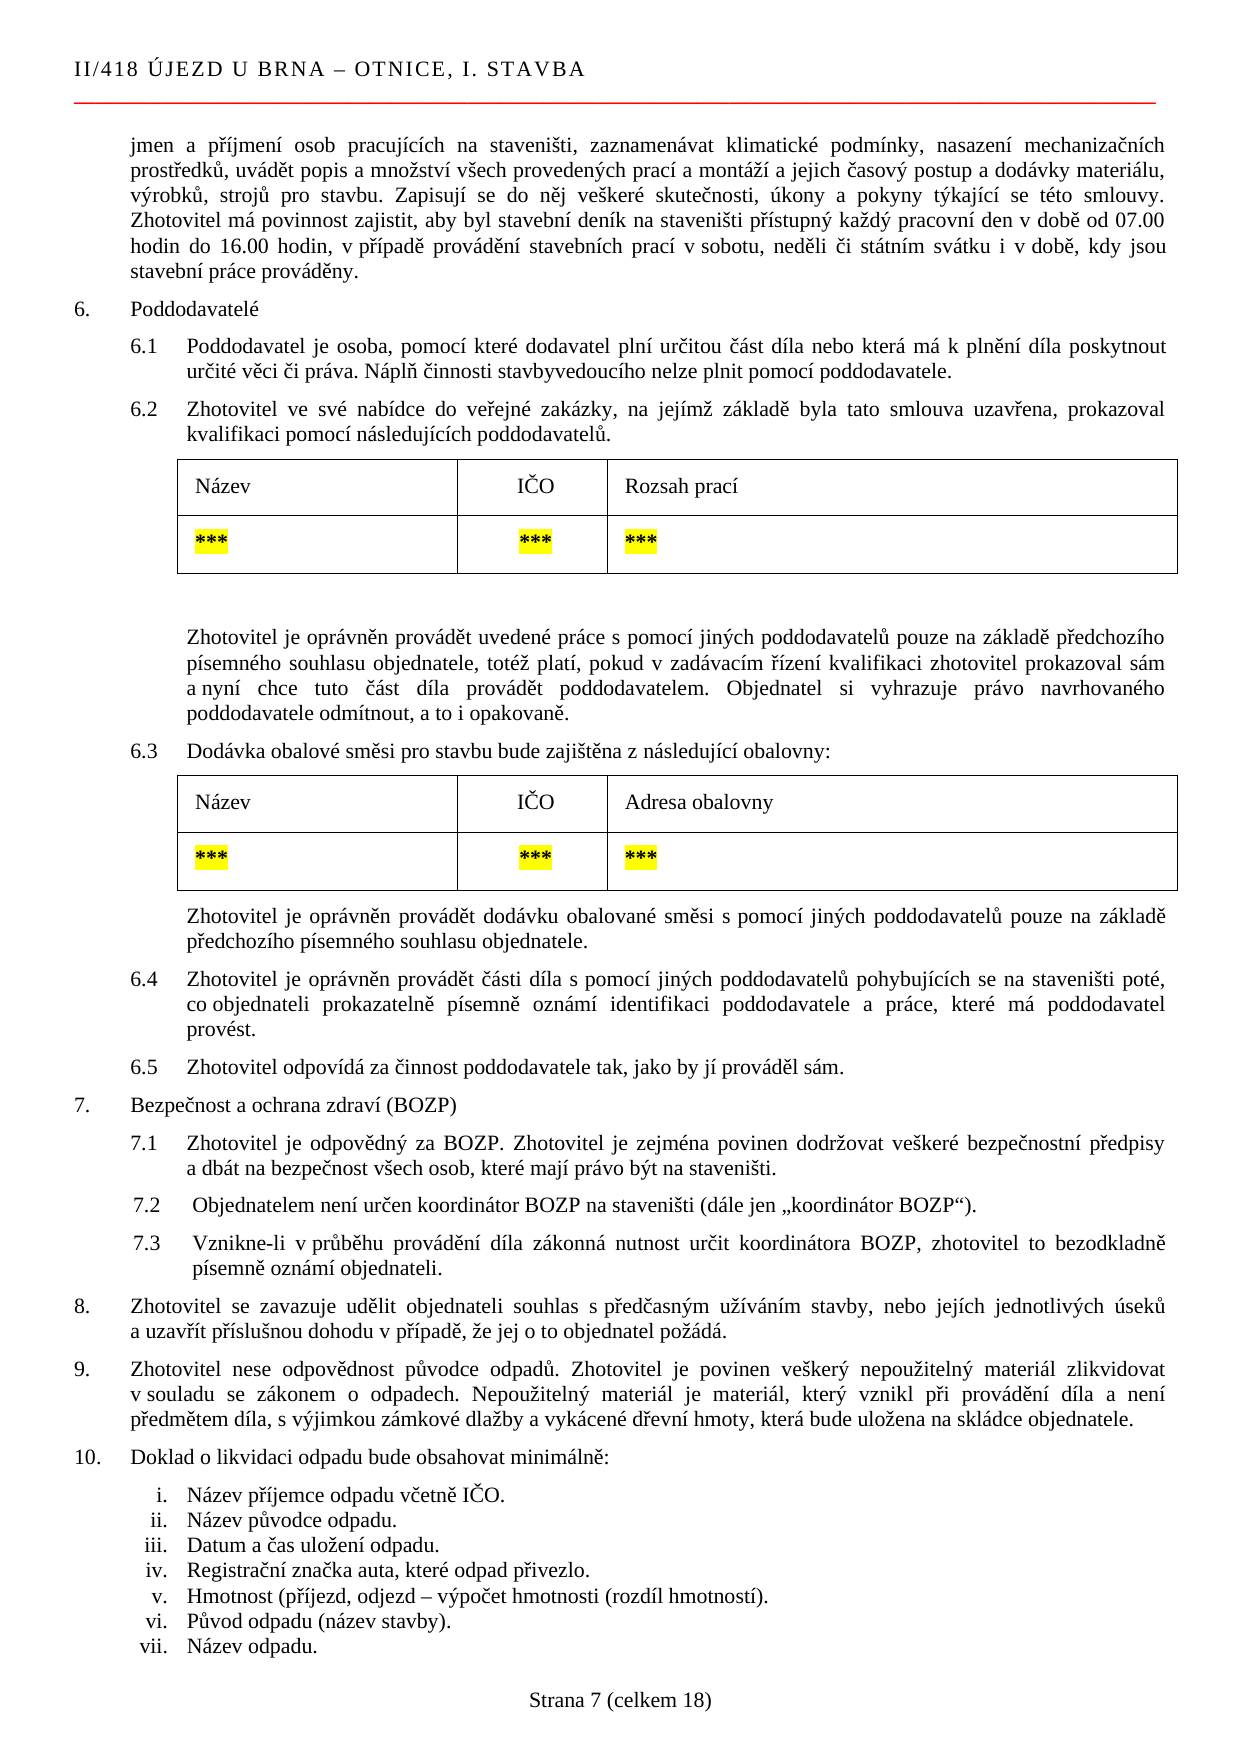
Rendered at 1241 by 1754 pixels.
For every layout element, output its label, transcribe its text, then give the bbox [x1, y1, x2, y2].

list Objednatelem není určen koordinátor BOZP na staveništi (dále jen „koordinátor BOZP“). [133, 1192, 1167, 1218]
list Zhotovitel se zavazuje udělit objednateli souhlas s předčasným užíváním stavby, nebo jejích jednotlivých úseků a uzavřít příslušnou dohodu v případě, že jej o to objednatel požádá. [74, 1293, 1167, 1343]
table_header Adresa obalovny [608, 776, 1177, 832]
table_cell *** [608, 516, 1177, 573]
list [74, 132, 1167, 283]
table_cell *** [178, 833, 457, 889]
list Doklad o likvidaci odpadu bude obsahovat minimálně: [74, 1444, 1167, 1469]
list Poddodavatelé [74, 296, 1167, 321]
list Registrační značka auta, které odpad přivezlo. [168, 1557, 1167, 1583]
list Název příjemce odpadu včetně IČO. [168, 1482, 1167, 1507]
table_cell *** [178, 516, 457, 573]
table_cell *** [608, 833, 1177, 889]
list Zhotovitel nese odpovědnost původce odpadů. Zhotovitel je povinen veškerý nepoužitelný materiál zlikvidovat v souladu se zákonem o odpadech. Nepoužitelný materiál je materiál, který vznikl při provádění díla a není předmětem díla, s výjimkou zámkové dlažby a vykácené dřevní hmoty, která bude uložena na skládce objednatele. [74, 1356, 1167, 1432]
table_header Název [178, 776, 457, 832]
list Zhotovitel odpovídá za činnost poddodavatele tak, jako by jí prováděl sám. [130, 1054, 1167, 1079]
table_cell *** [458, 516, 607, 573]
table_header IČO [458, 776, 607, 832]
list Bezpečnost a ochrana zdraví (BOZP) [74, 1092, 1167, 1117]
table_header Rozsah prací [608, 460, 1177, 515]
list Poddodavatel je osoba, pomocí které dodavatel plní určitou část díla nebo která má k plnění díla poskytnout určité věci či práva. Náplň činnosti stavbyvedoucího nelze plnit pomocí poddodavatele. [130, 333, 1167, 384]
list Dodávka obalové směsi pro stavbu bude zajištěna z následující obalovny: [130, 738, 1167, 763]
text Zhotovitel je oprávněn provádět dodávku obalované směsi s pomocí jiných poddodavatelů pouze na základě předchozího písemného souhlasu objednatele. [186, 903, 1167, 953]
table_header Název [178, 460, 457, 515]
table_header IČO [458, 460, 607, 515]
table_cell *** [458, 833, 607, 889]
list Název odpadu. [168, 1633, 1167, 1658]
list Název původce odpadu. [168, 1507, 1167, 1532]
text Zhotovitel je oprávněn provádět uvedené práce s pomocí jiných poddodavatelů pouze na základě předchozího písemného souhlasu objednatele, totéž platí, pokud v zadávacím řízení kvalifikaci zhotovitel prokazoval sám a nyní chce tuto část díla provádět poddodavatelem. Objednatel si vyhrazuje právo navrhovaného poddodavatele odmítnout, a to i opakovaně. [186, 624, 1167, 725]
list Zhotovitel je odpovědný za BOZP. Zhotovitel je zejména povinen dodržovat veškeré bezpečnostní předpisy a dbát na bezpečnost všech osob, které mají právo být na staveništi. [130, 1129, 1167, 1180]
list Původ odpadu (název stavby). [168, 1608, 1167, 1633]
list Zhotovitel je oprávněn provádět části díla s pomocí jiných poddodavatelů pohybujících se na staveništi poté, co objednateli prokazatelně písemně oznámí identifikaci poddodavatele a práce, které má poddodavatel provést. [130, 966, 1167, 1042]
list Datum a čas uložení odpadu. [168, 1532, 1167, 1557]
list Vznikne-li v průběhu provádění díla zákonná nutnost určit koordinátora BOZP, zhotovitel to bezodkladně písemně oznámí objednateli. [133, 1230, 1167, 1281]
list Zhotovitel ve své nabídce do veřejné zakázky, na jejímž základě byla tato smlouva uzavřena, prokazoval kvalifikaci pomocí následujících poddodavatelů. [130, 396, 1167, 447]
list Hmotnost (příjezd, odjezd – výpočet hmotnosti (rozdíl hmotností). [168, 1583, 1167, 1608]
